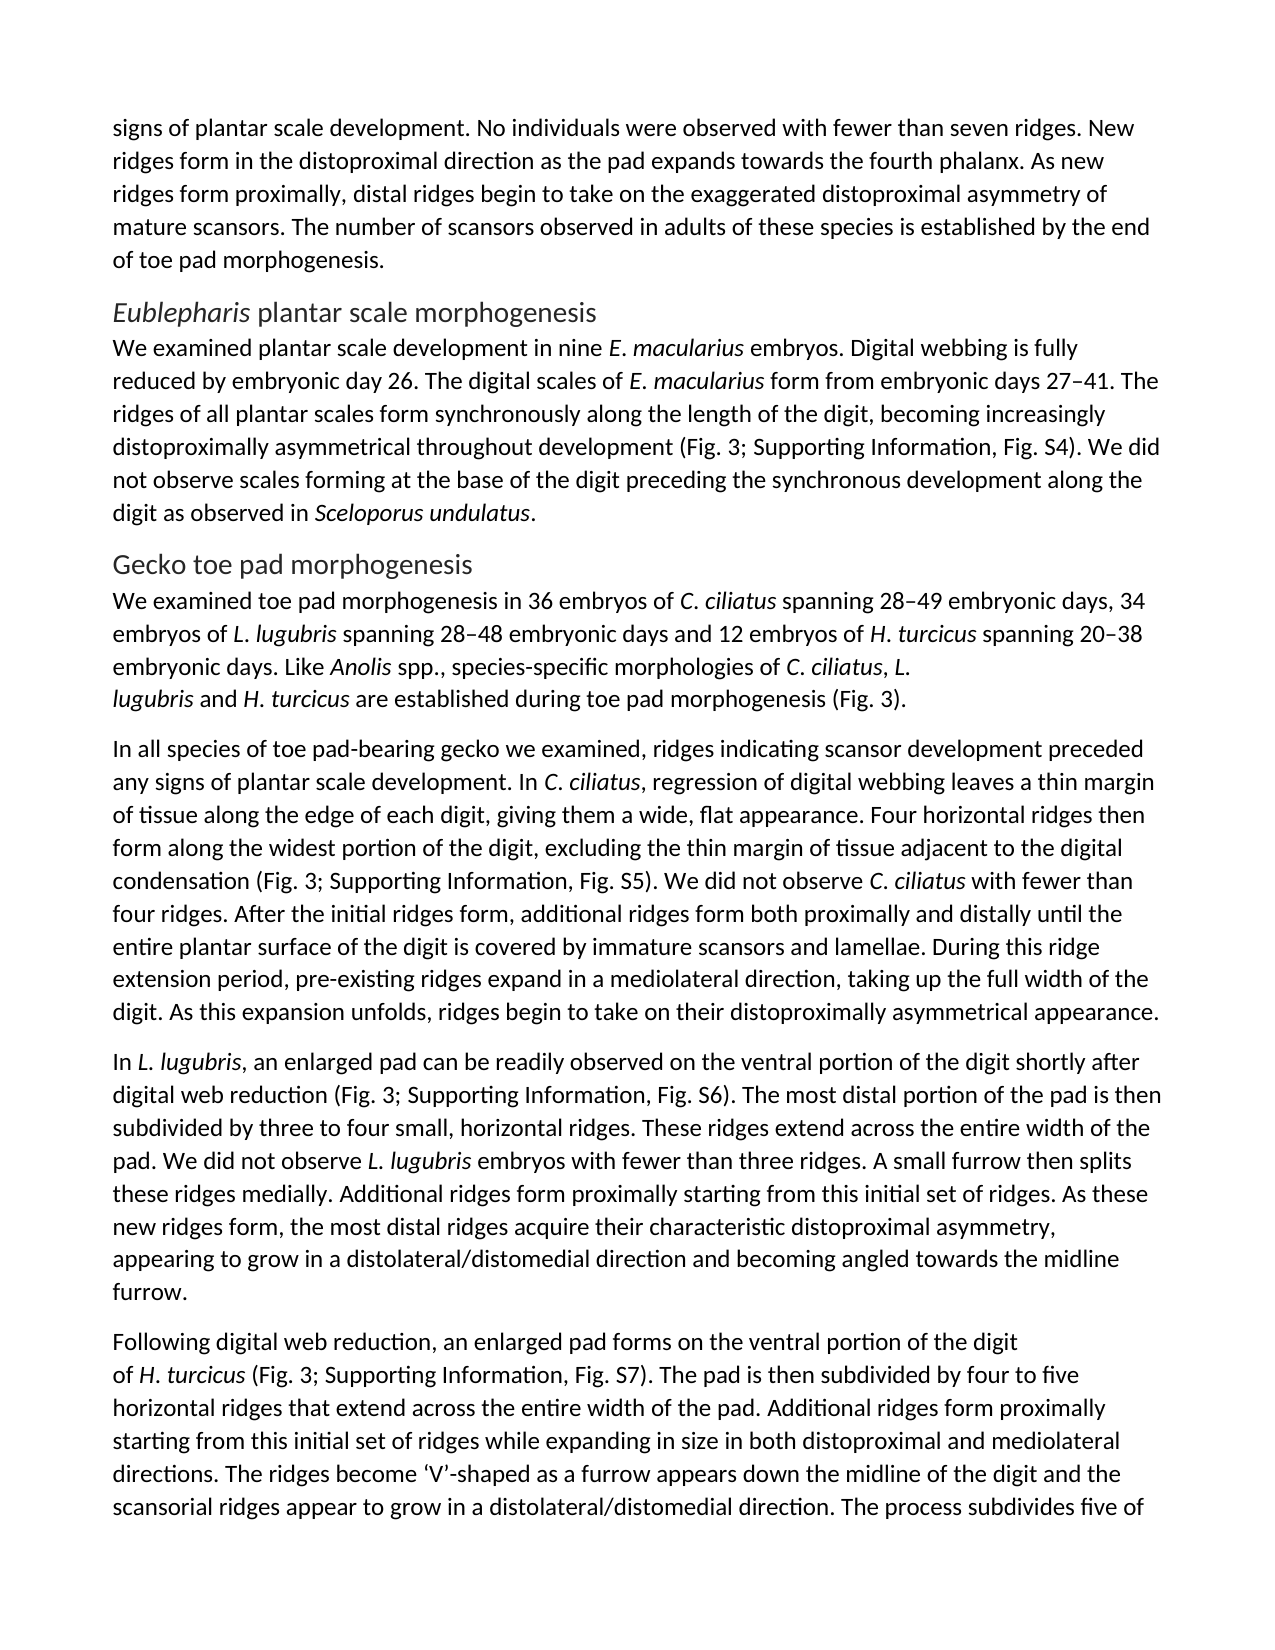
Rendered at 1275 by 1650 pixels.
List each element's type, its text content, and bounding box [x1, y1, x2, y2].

text In L. lugubris, an enlarged pad can be readily observed on the ventral portion of the digit shortly after digital web reduction (Fig. 3; Supporting Information, Fig. S6). The most distal portion of the pad is then subdivided by three to four small, horizontal ridges. These ridges extend across the entire width of the pad. We did not observe L. lugubris embryos with fewer than three ridges. A small furrow then splits these ridges medially. Additional ridges form proximally starting from this initial set of ridges. As these new ridges form, the most distal ridges acquire their characteristic distoproximal asymmetry, appearing to grow in a distolateral/distomedial direction and becoming angled towards the midline furrow. [112, 1046, 1162, 1307]
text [112, 1326, 1162, 1521]
subtitle Gecko toe pad morphogenesis [112, 546, 1162, 582]
text We examined plantar scale development in nine E. macularius embryos. Digital webbing is fully reduced by embryonic day 26. The digital scales of E. macularius form from embryonic days 27–41. The ridges of all plantar scales form synchronously along the length of the digit, becoming increasingly distoproximally asymmetrical throughout development (Fig. 3; Supporting Information, Fig. S4). We did not observe scales forming at the base of the digit preceding the synchronous development along the digit as observed in Sceloporus undulatus. [112, 332, 1162, 527]
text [112, 112, 1162, 275]
subtitle Eublepharis plantar scale morphogenesis [112, 294, 1162, 329]
text We examined toe pad morphogenesis in 36 embryos of C. ciliatus spanning 28–49 embryonic days, 34 embryos of L. lugubris spanning 28–48 embryonic days and 12 embryos of H. turcicus spanning 20–38 embryonic days. Like Anolis spp., species-specific morphologies of C. ciliatus, L. lugubris and H. turcicus are established during toe pad morphogenesis (Fig. 3). [112, 585, 1162, 714]
text In all species of toe pad-bearing gecko we examined, ridges indicating scansor development preceded any signs of plantar scale development. In C. ciliatus, regression of digital webbing leaves a thin margin of tissue along the edge of each digit, giving them a wide, flat appearance. Four horizontal ridges then form along the widest portion of the digit, excluding the thin margin of tissue adjacent to the digital condensation (Fig. 3; Supporting Information, Fig. S5). We did not observe C. ciliatus with fewer than four ridges. After the initial ridges form, additional ridges form both proximally and distally until the entire plantar surface of the digit is covered by immature scansors and lamellae. During this ridge extension period, pre-existing ridges expand in a mediolateral direction, taking up the full width of the digit. As this expansion unfolds, ridges begin to take on their distoproximally asymmetrical appearance. [112, 733, 1162, 1027]
